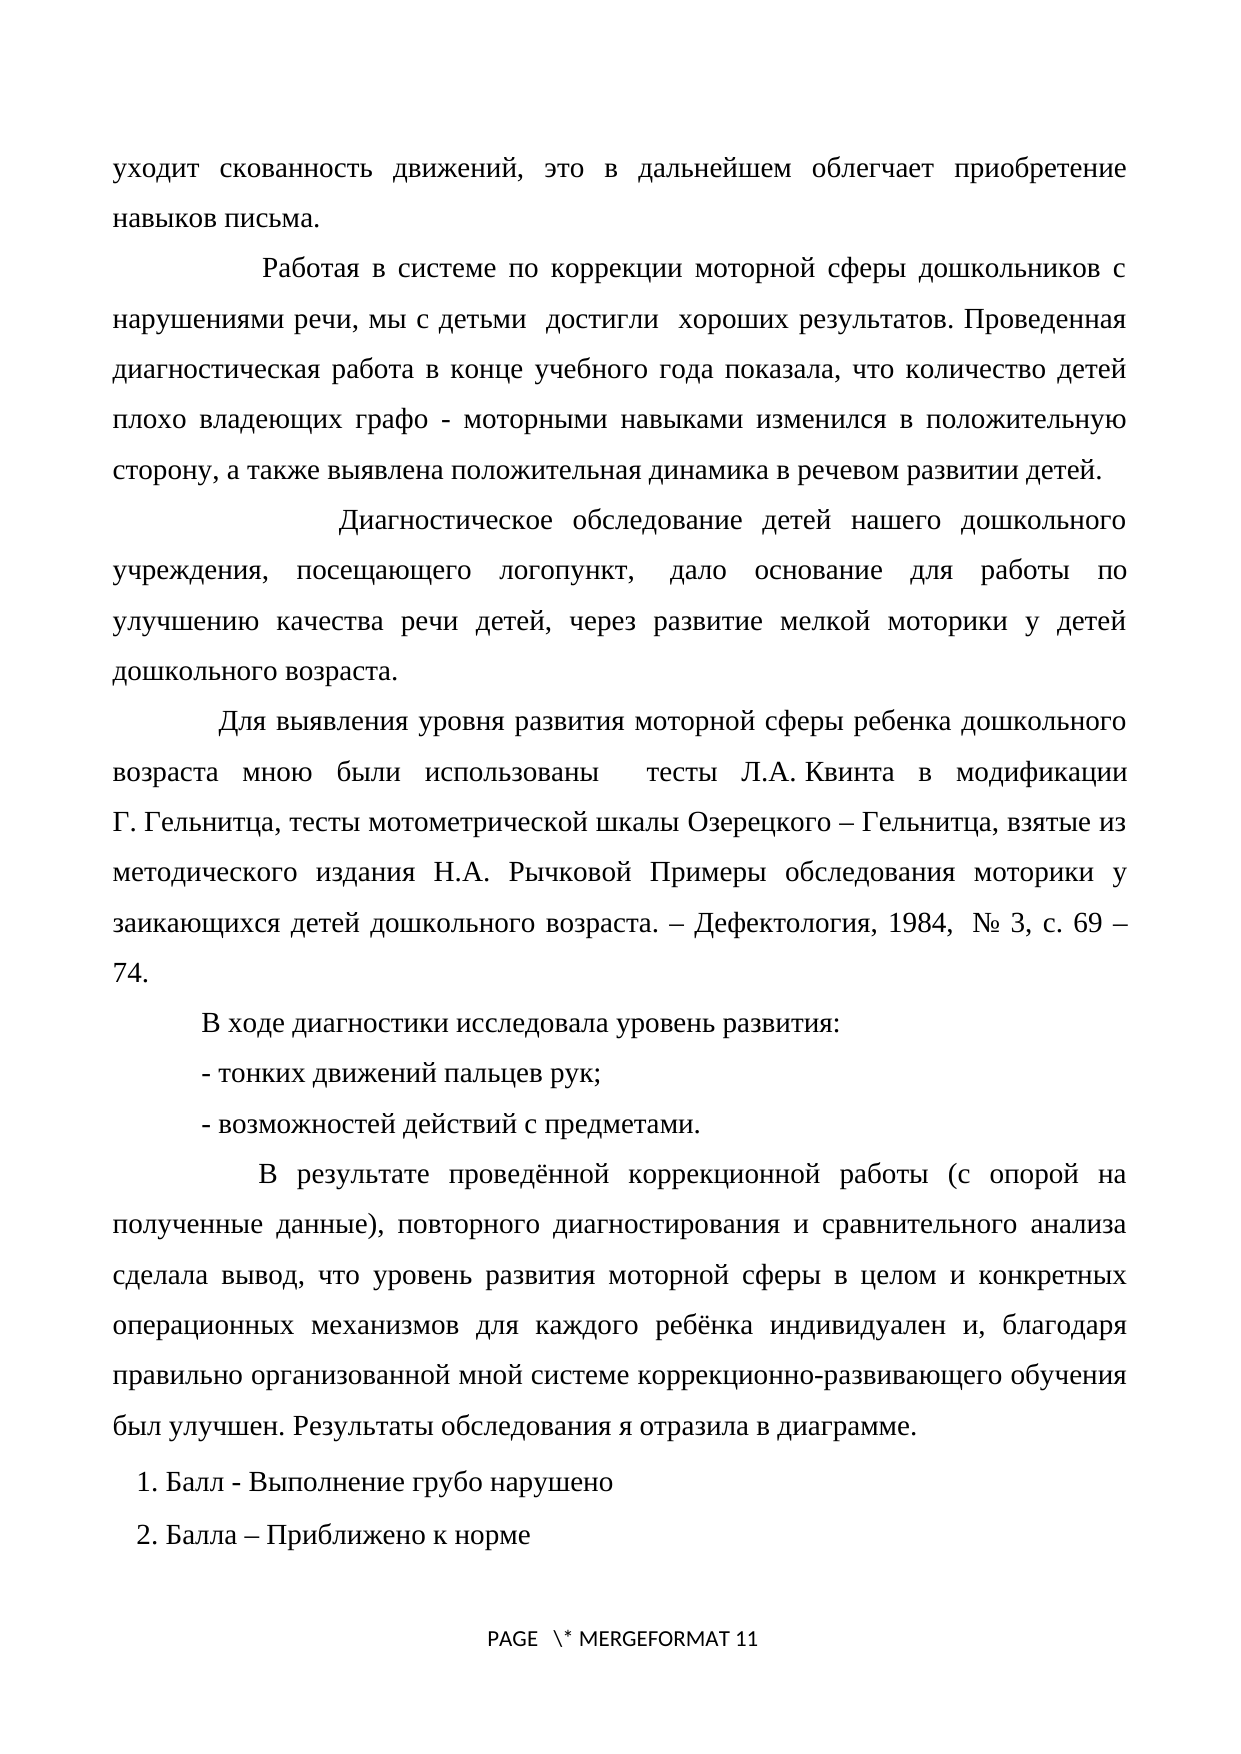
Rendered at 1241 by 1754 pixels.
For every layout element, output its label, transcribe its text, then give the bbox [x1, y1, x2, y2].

table_header 1. Балл - Выполнение грубо нарушено [96, 1458, 641, 1511]
text В результате проведённой коррекционной работы (с опорой на полученные данные), повторного диагностирования и сравнительного анализа сделала вывод, что уровень развития моторной сферы в целом и конкретных операционных механизмов для каждого ребёнка индивидуален и, благодаря правильно организованной мной системе коррекционно-развивающего обучения был улучшен. Результаты обследования я отразила в диаграмме. [112, 1156, 1128, 1441]
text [112, 150, 1128, 234]
text В ходе диагностики исследовала уровень развития: [112, 1005, 1128, 1039]
text - возможностей действий с предметами. [112, 1106, 1128, 1139]
text Работая в системе по коррекции моторной сферы дошкольников с нарушениями речи, мы с детьми достигли хороших результатов. Проведенная диагностическая работа в конце учебного года показала, что количество детей плохо владеющих графо - моторными навыками изменился в положительную сторону, а также выявлена положительная динамика в речевом развитии детей. [112, 251, 1128, 485]
table_cell 2. Балла – Приближено к норме [96, 1511, 641, 1563]
text - тонких движений пальцев рук; [112, 1056, 1128, 1089]
text Диагностическое обследование детей нашего дошкольного учреждения, посещающего логопункт, дало основание для работы по улучшению качества речи детей, через развитие мелкой моторики у детей дошкольного возраста. [112, 502, 1128, 687]
text Для выявления уровня развития моторной сферы ребенка дошкольного возраста мною были использованы тесты Л.А. Квинта в модификации Г. Гельнитца, тесты мотометрической шкалы Озерецкого – Гельнитца, взятые из методического издания Н.А. Рычковой Примеры обследования моторики у заикающихся детей дошкольного возраста. – Дефектология, 1984, № 3, с. 69 – 74. [112, 703, 1128, 988]
